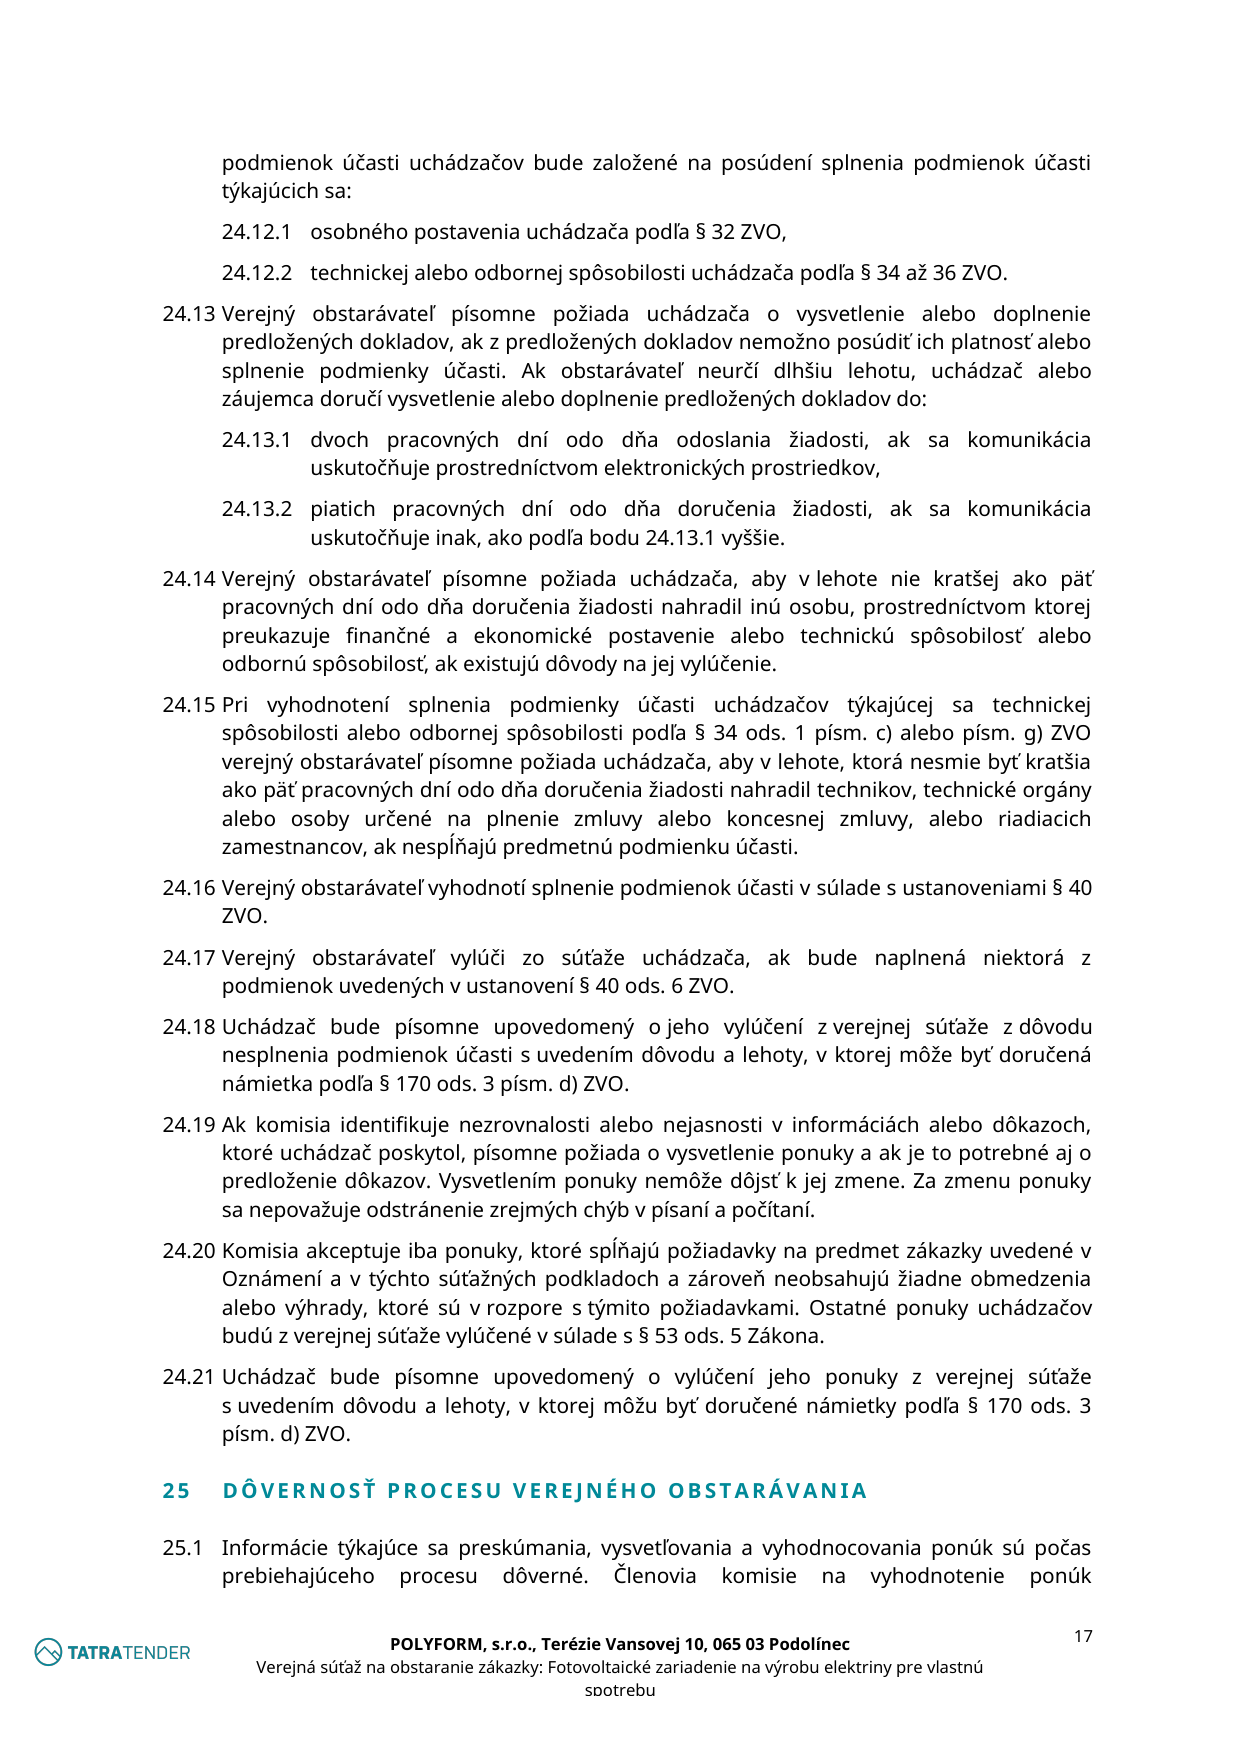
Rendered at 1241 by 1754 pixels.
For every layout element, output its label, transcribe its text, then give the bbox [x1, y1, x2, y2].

picture [27, 1625, 203, 1678]
subtitle Verejný obstarávateľ vylúči zo súťaže uchádzača, ak bude naplnená niektorá z podmienok uvedených v ustanovení § 40 ods. 6 ZVO. [162, 943, 1093, 999]
subtitle Ak komisia identifikuje nezrovnalosti alebo nejasnosti v informáciách alebo dôkazoch, ktoré uchádzač poskytol, písomne požiada o vysvetlenie ponuky a ak je to potrebné aj o predloženie dôkazov. Vysvetlením ponuky nemôže dôjsť k jej zmene. Za zmenu ponuky sa nepovažuje odstránenie zrejmých chýb v písaní a počítaní. [162, 1110, 1093, 1223]
subtitle technickej alebo odbornej spôsobilosti uchádzača podľa § 34 až 36 ZVO. [222, 258, 1093, 286]
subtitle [162, 1533, 1093, 1590]
subtitle Uchádzač bude písomne upovedomený o jeho vylúčení z verejnej súťaže z dôvodu nesplnenia podmienok účasti s uvedením dôvodu a lehoty, v ktorej môže byť doručená námietka podľa § 170 ods. 3 písm. d) ZVO. [162, 1012, 1093, 1097]
subtitle osobného postavenia uchádzača podľa § 32 ZVO, [222, 217, 1093, 245]
text Dôvernosť procesu verejného obstarávania [162, 1476, 1093, 1504]
subtitle Uchádzač bude písomne upovedomený o vylúčení jeho ponuky z verejnej súťaže s uvedením dôvodu a lehoty, v ktorej môžu byť doručené námietky podľa § 170 ods. 3 písm. d) ZVO. [162, 1362, 1093, 1448]
subtitle piatich pracovných dní odo dňa doručenia žiadosti, ak sa komunikácia uskutočňuje inak, ako podľa bodu 24.13.1 vyššie. [222, 494, 1093, 551]
subtitle Verejný obstarávateľ písomne požiada uchádzača o vysvetlenie alebo doplnenie predložených dokladov, ak z predložených dokladov nemožno posúdiť ich platnosť alebo splnenie podmienky účasti. Ak obstarávateľ neurčí dlhšiu lehotu, uchádzač alebo záujemca doručí vysvetlenie alebo doplnenie predložených dokladov do: [162, 299, 1093, 413]
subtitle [162, 148, 1093, 204]
subtitle Verejný obstarávateľ písomne požiada uchádzača, aby v lehote nie kratšej ako päť pracovných dní odo dňa doručenia žiadosti nahradil inú osobu, prostredníctvom ktorej preukazuje finančné a ekonomické postavenie alebo technickú spôsobilosť alebo odbornú spôsobilosť, ak existujú dôvody na jej vylúčenie. [162, 564, 1093, 678]
subtitle dvoch pracovných dní odo dňa odoslania žiadosti, ak sa komunikácia uskutočňuje prostredníctvom elektronických prostriedkov, [222, 425, 1093, 482]
subtitle Verejný obstarávateľ vyhodnotí splnenie podmienok účasti v súlade s ustanoveniami § 40 ZVO. [162, 873, 1093, 930]
subtitle Pri vyhodnotení splnenia podmienky účasti uchádzačov týkajúcej sa technickej spôsobilosti alebo odbornej spôsobilosti podľa § 34 ods. 1 písm. c) alebo písm. g) ZVO verejný obstarávateľ písomne požiada uchádzača, aby v lehote, ktorá nesmie byť kratšia ako päť pracovných dní odo dňa doručenia žiadosti nahradil technikov, technické orgány alebo osoby určené na plnenie zmluvy alebo koncesnej zmluvy, alebo riadiacich zamestnancov, ak nespĺňajú predmetnú podmienku účasti. [162, 690, 1093, 861]
subtitle Komisia akceptuje iba ponuky, ktoré spĺňajú požiadavky na predmet zákazky uvedené v Oznámení a v týchto súťažných podkladoch a zároveň neobsahujú žiadne obmedzenia alebo výhrady, ktoré sú v rozpore s týmito požiadavkami. Ostatné ponuky uchádzačov budú z verejnej súťaže vylúčené v súlade s § 53 ods. 5 Zákona. [162, 1236, 1093, 1350]
